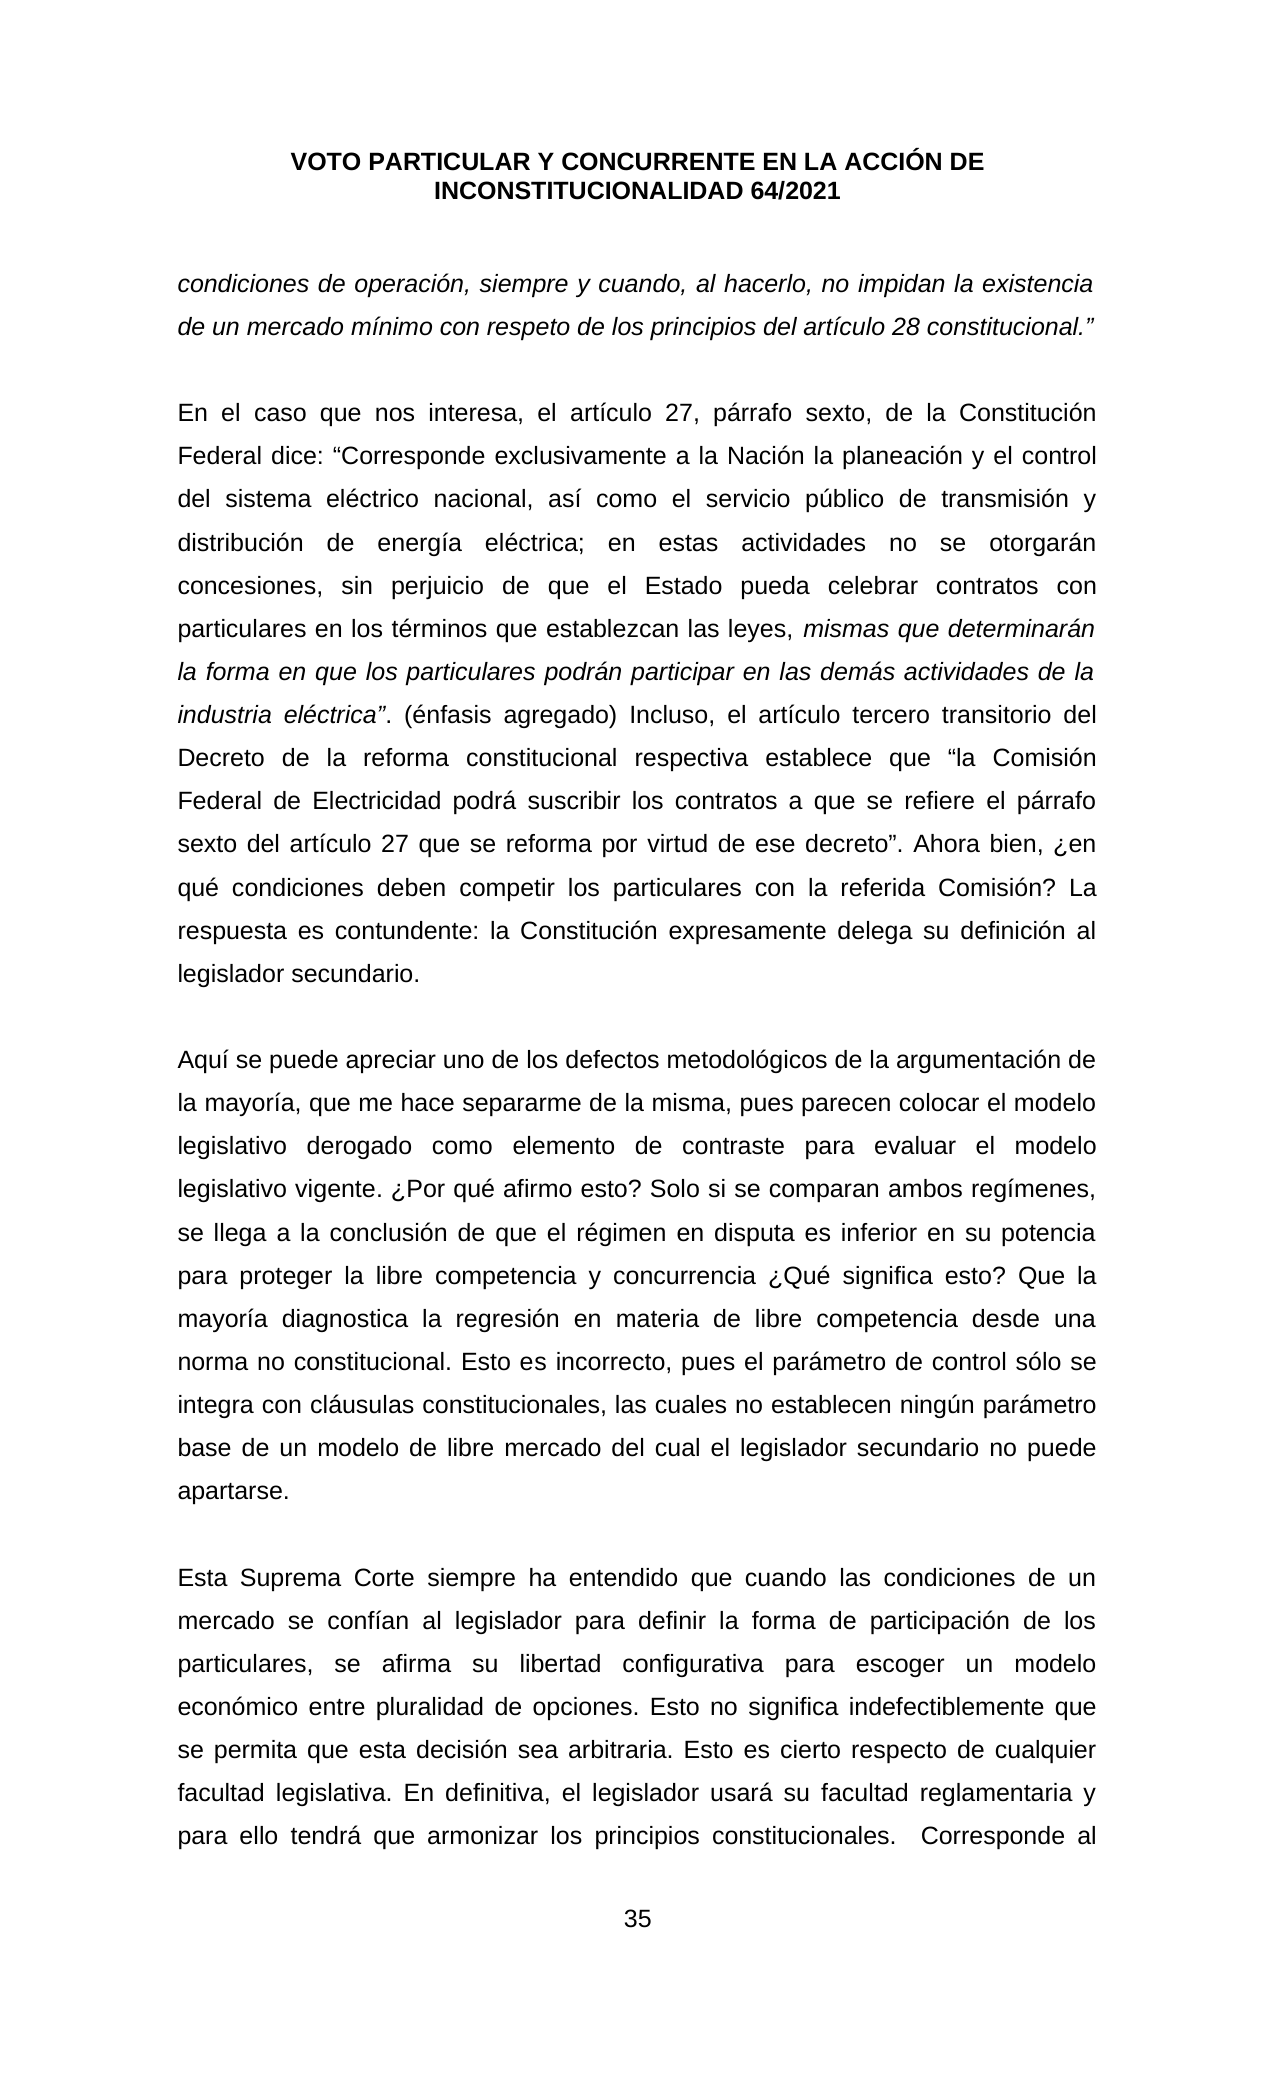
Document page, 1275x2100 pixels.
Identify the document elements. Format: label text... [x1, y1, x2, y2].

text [177, 269, 1098, 341]
text En el caso que nos interesa, el artículo 27, párrafo sexto, de la Constitución Federal dice: “Corresponde exclusivamente a la Nación la planeación y el control del sistema eléctrico nacional, así como el servicio público de transmisión y distribución de energía eléctrica; en estas actividades no se otorgarán concesiones, sin perjuicio de que el Estado pueda celebrar contratos con particulares en los términos que establezcan las leyes, mismas que determinarán la forma en que los particulares podrán participar en las demás actividades de la industria eléctrica”. (énfasis agregado) Incluso, el artículo tercero transitorio del Decreto de la reforma constitucional respectiva establece que “la Comisión Federal de Electricidad podrá suscribir los contratos a que se refiere el párrafo sexto del artículo 27 que se reforma por virtud de ese decreto”. Ahora bien, ¿en qué condiciones deben competir los particulares con la referida Comisión? La respuesta es contundente: la Constitución expresamente delega su definición al legislador secundario. [177, 398, 1098, 987]
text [177, 1562, 1098, 1850]
text Aquí se puede apreciar uno de los defectos metodológicos de la argumentación de la mayoría, que me hace separarme de la misma, pues parecen colocar el modelo legislativo derogado como elemento de contraste para evaluar el modelo legislativo vigente. ¿Por qué afirmo esto? Solo si se comparan ambos regímenes, se llega a la conclusión de que el régimen en disputa es inferior en su potencia para proteger la libre competencia y concurrencia ¿Qué significa esto? Que la mayoría diagnostica la regresión en materia de libre competencia desde una norma no constitucional. Esto es incorrecto, pues el parámetro de control sólo se integra con cláusulas constitucionales, las cuales no establecen ningún parámetro base de un modelo de libre mercado del cual el legislador secundario no puede apartarse. [177, 1045, 1098, 1505]
